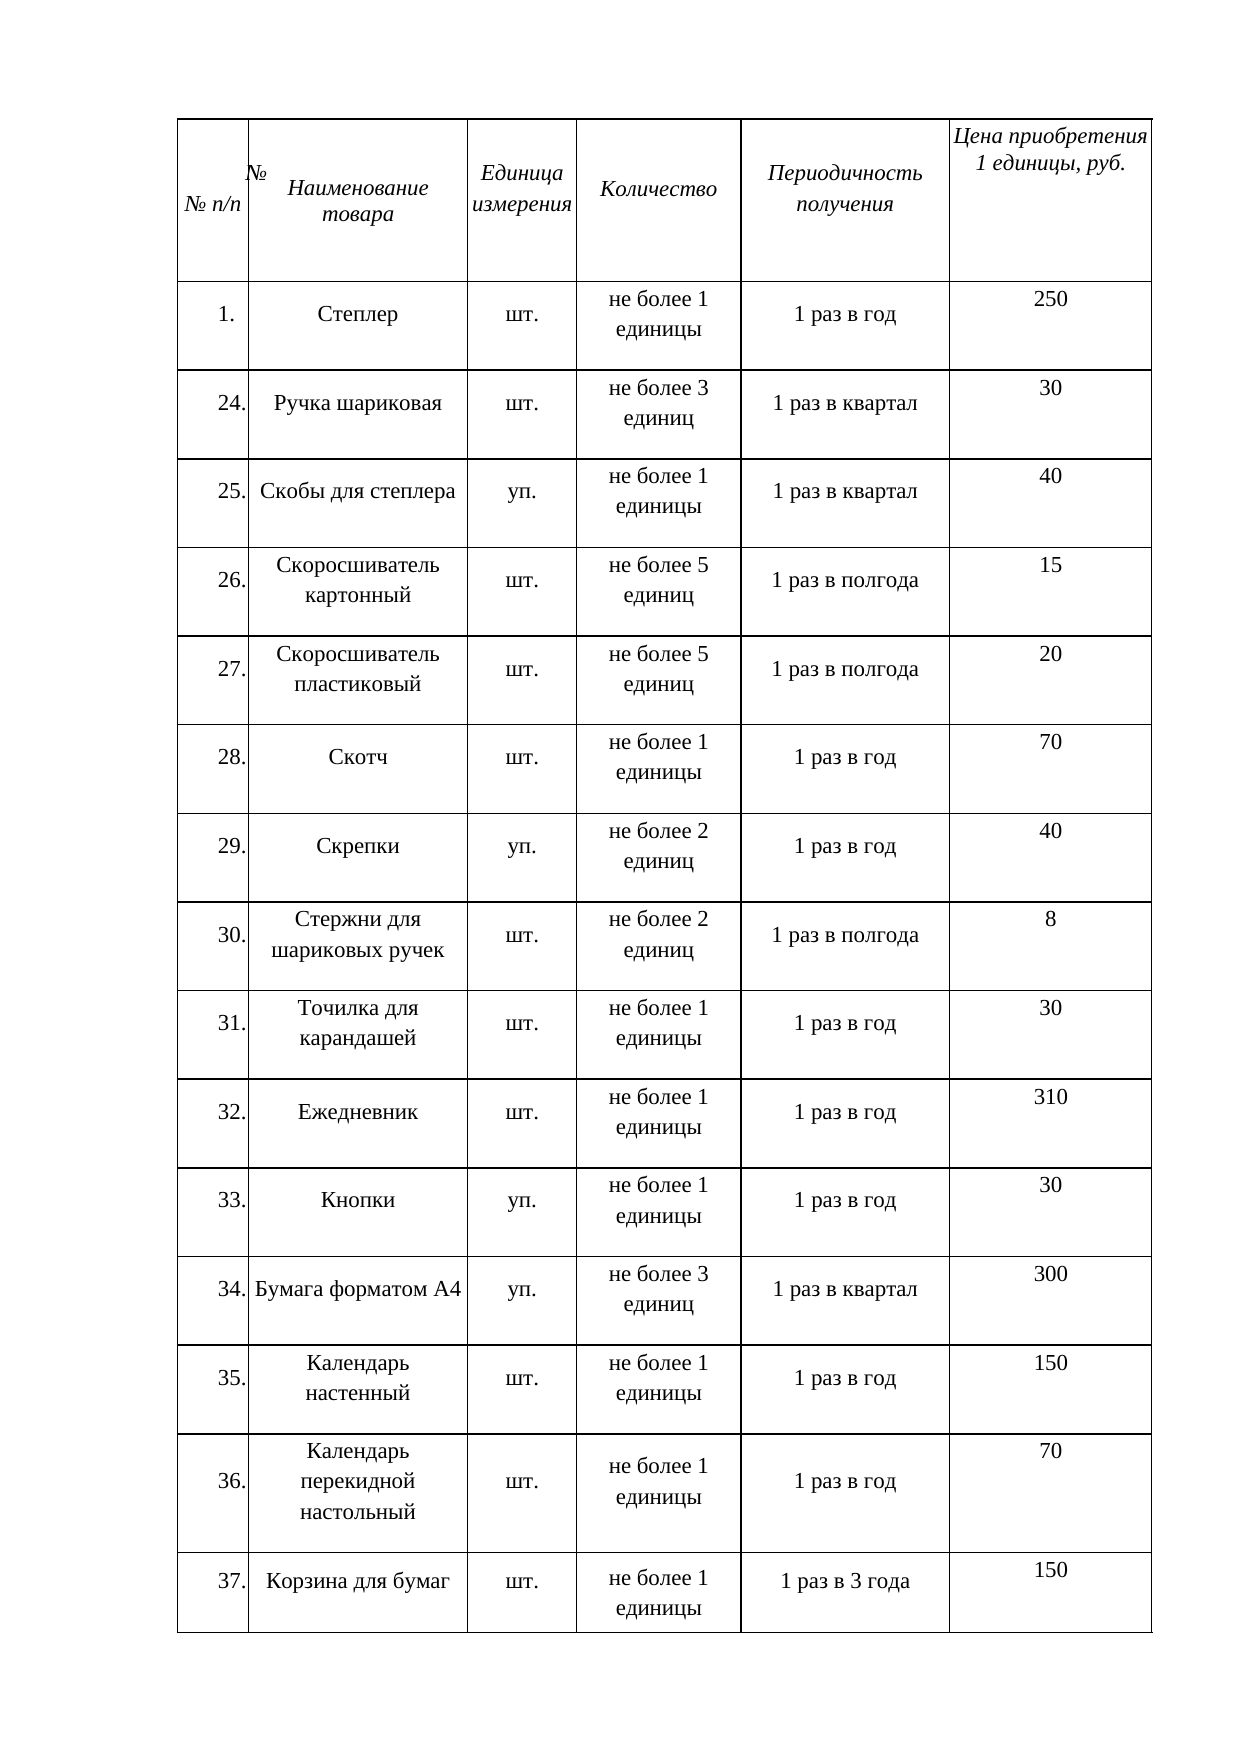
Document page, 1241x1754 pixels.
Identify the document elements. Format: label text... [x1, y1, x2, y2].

table_cell шт. [468, 371, 576, 458]
table_header Периодичность получения [742, 120, 949, 281]
table_cell не более 5 единиц [577, 548, 740, 635]
table_cell [178, 1080, 248, 1167]
table_cell [178, 725, 248, 812]
table_cell 30 [950, 991, 1151, 1078]
table_cell 40 [950, 814, 1151, 901]
table_cell [178, 1346, 248, 1433]
table_cell уп. [468, 460, 576, 546]
table_cell шт. [468, 1080, 576, 1167]
table_cell [178, 282, 248, 369]
table_cell 1 раз в год [742, 1169, 949, 1256]
table_cell Скоросшиватель пластиковый [249, 637, 467, 724]
table_cell 8 [950, 903, 1151, 990]
table_cell шт. [468, 637, 576, 724]
table_cell 1 раз в год [742, 725, 949, 812]
table_cell Точилка для карандашей [249, 991, 467, 1078]
table_cell 250 [950, 282, 1151, 369]
table_cell Стержни для шариковых ручек [249, 903, 467, 990]
table_cell [178, 903, 248, 990]
table_cell шт. [468, 725, 576, 812]
table_cell не более 1 единицы [577, 991, 740, 1078]
table_cell не более 1 единицы [577, 460, 740, 546]
table_cell не более 3 единиц [577, 371, 740, 458]
table_cell уп. [468, 1169, 576, 1256]
table_cell [178, 814, 248, 901]
table_header Единица измерения [468, 120, 576, 281]
table_cell не более 2 единиц [577, 814, 740, 901]
table_cell 300 [950, 1257, 1151, 1344]
table_cell [178, 1435, 248, 1552]
table_cell Ежедневник [249, 1080, 467, 1167]
table_cell [178, 1553, 248, 1632]
table_cell не более 1 единицы [577, 1169, 740, 1256]
table_cell 1 раз в полгода [742, 548, 949, 635]
table_cell Скобы для степлера [249, 460, 467, 546]
table_header №№ п/п [178, 120, 248, 281]
table_cell Кнопки [249, 1169, 467, 1256]
table_cell Скотч [249, 725, 467, 812]
table_cell [178, 548, 248, 635]
table_cell не более 1 единицы [577, 1553, 740, 1632]
table_cell шт. [468, 903, 576, 990]
table_cell [178, 637, 248, 724]
table_cell не более 1 единицы [577, 1080, 740, 1167]
table_cell 150 [950, 1346, 1151, 1433]
table_cell [178, 991, 248, 1078]
table_cell 30 [950, 371, 1151, 458]
table_cell Бумага форматом А4 [249, 1257, 467, 1344]
table_cell не более 2 единиц [577, 903, 740, 990]
table_cell уп. [468, 1257, 576, 1344]
table_cell Ручка шариковая [249, 371, 467, 458]
table_header Количество [577, 120, 740, 281]
table_cell [178, 1257, 248, 1344]
table_cell шт. [468, 548, 576, 635]
table_cell 1 раз в год [742, 814, 949, 901]
table_cell [178, 371, 248, 458]
table_header Наименование товара [249, 120, 467, 281]
table_cell Скрепки [249, 814, 467, 901]
table_cell уп. [468, 814, 576, 901]
table_cell 1 раз в год [742, 1435, 949, 1552]
table_cell 20 [950, 637, 1151, 724]
table_cell 1 раз в год [742, 1080, 949, 1167]
table_cell 1 раз в 3 года [742, 1553, 949, 1632]
table_cell 40 [950, 460, 1151, 546]
table_cell Степлер [249, 282, 467, 369]
table_cell 1 раз в квартал [742, 371, 949, 458]
table_cell 1 раз в год [742, 991, 949, 1078]
table_cell 1 раз в полгода [742, 637, 949, 724]
table_cell Корзина для бумаг [249, 1553, 467, 1632]
table_cell 1 раз в квартал [742, 1257, 949, 1344]
table_cell 1 раз в год [742, 282, 949, 369]
table_cell не более 5 единиц [577, 637, 740, 724]
table_cell 1 раз в полгода [742, 903, 949, 990]
table_cell 70 [950, 1435, 1151, 1552]
table_cell Календарь перекидной настольный [249, 1435, 467, 1552]
table_cell шт. [468, 1553, 576, 1632]
table_cell 1 раз в квартал [742, 460, 949, 546]
table_cell Календарь настенный [249, 1346, 467, 1433]
table_cell шт. [468, 991, 576, 1078]
table_cell Скоросшиватель картонный [249, 548, 467, 635]
table_cell не более 1 единицы [577, 282, 740, 369]
table_cell 70 [950, 725, 1151, 812]
table_cell [178, 1169, 248, 1256]
table_cell 1 раз в год [742, 1346, 949, 1433]
table_cell 15 [950, 548, 1151, 635]
table_cell не более 1 единицы [577, 1346, 740, 1433]
table_cell не более 3 единиц [577, 1257, 740, 1344]
table_cell шт. [468, 1435, 576, 1552]
table_header Цена приобретения 1 единицы, руб. [950, 120, 1151, 281]
table_cell не более 1 единицы [577, 725, 740, 812]
table_cell шт. [468, 1346, 576, 1433]
table_cell 310 [950, 1080, 1151, 1167]
table_cell шт. [468, 282, 576, 369]
table_cell не более 1 единицы [577, 1435, 740, 1552]
table_cell 150 [950, 1553, 1151, 1632]
table_cell [178, 460, 248, 546]
table_cell 30 [950, 1169, 1151, 1256]
